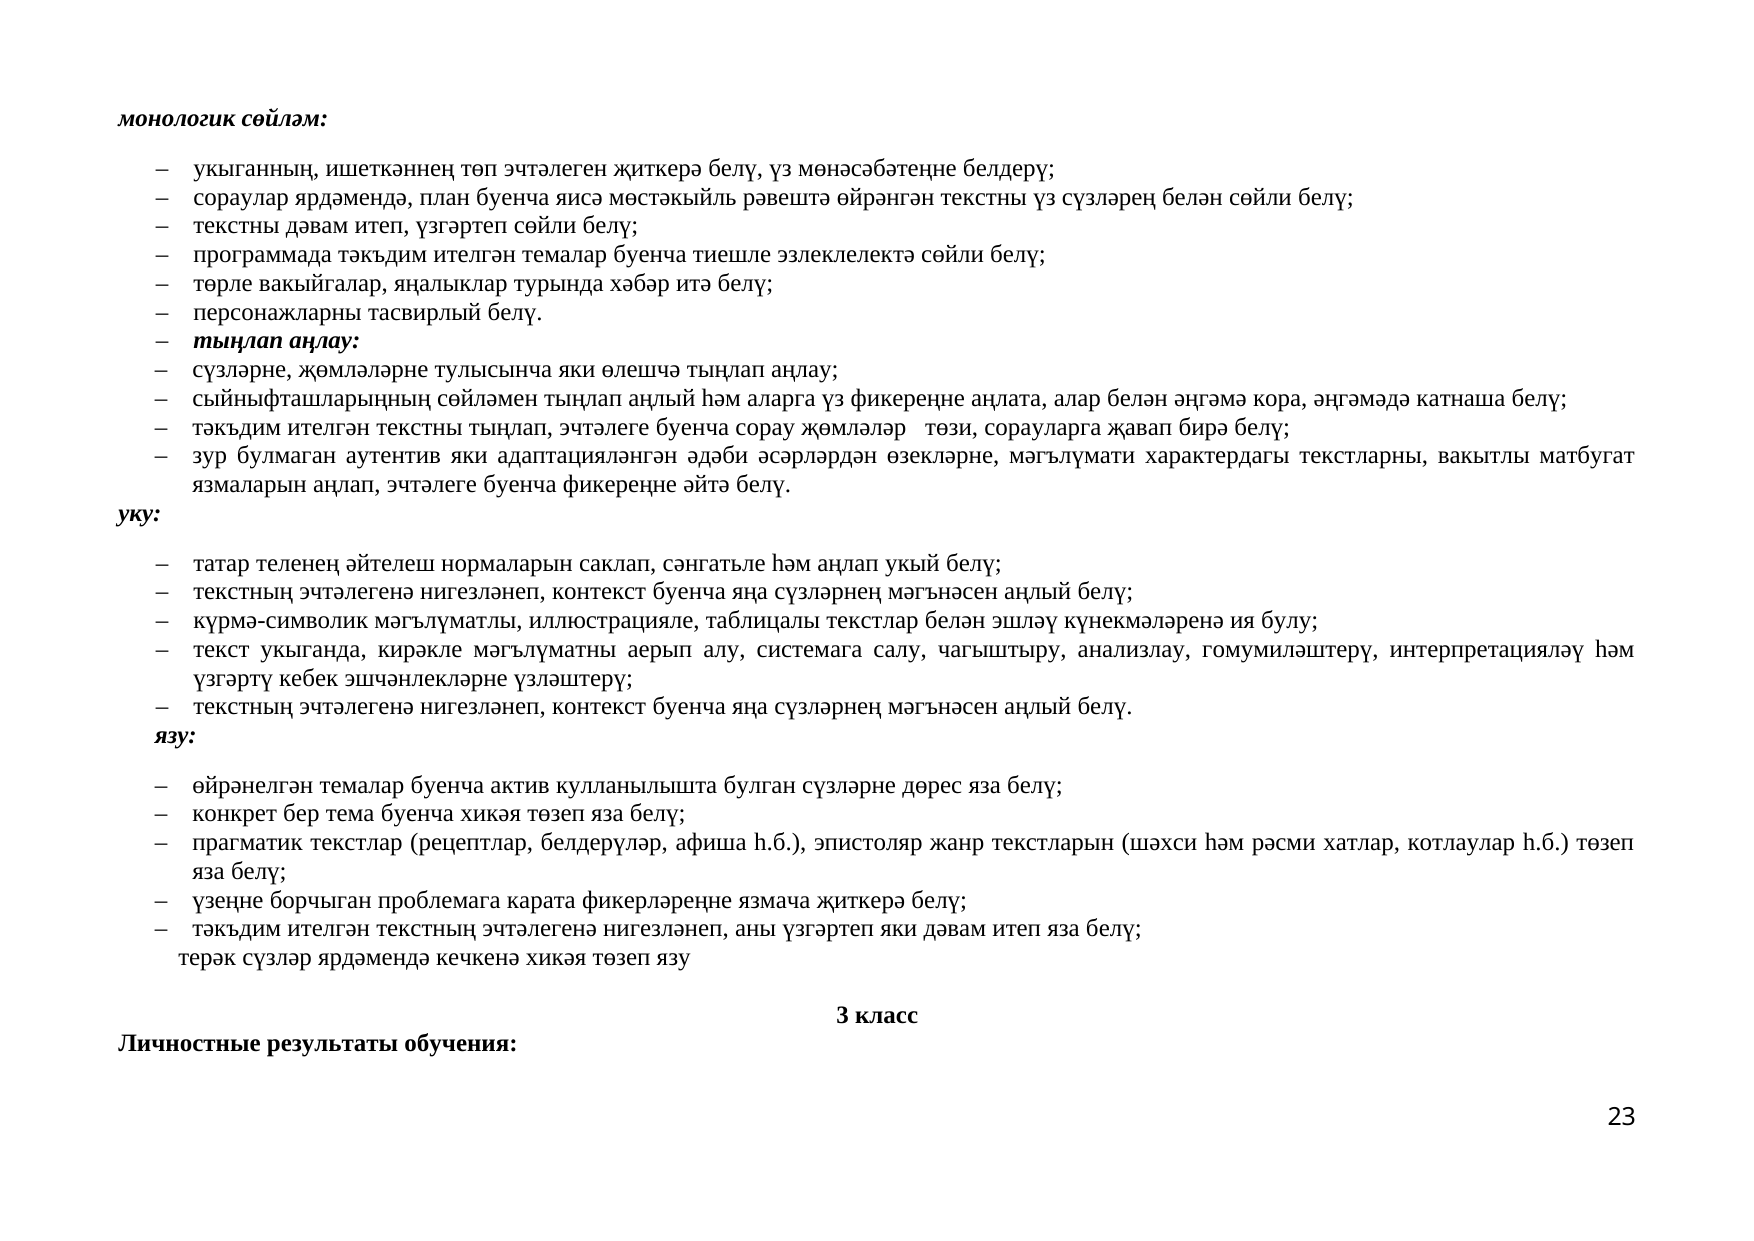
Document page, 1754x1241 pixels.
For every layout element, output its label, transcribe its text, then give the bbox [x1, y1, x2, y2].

list тәкъдим ителгән текстны тыңлап, эчтәлеге буенча сорау җөмләләр төзи, сорауларга җавап бирә белү; [154, 412, 1636, 441]
list конкрет бер тема буенча хикәя төзеп яза белү; [154, 798, 1636, 827]
list сораулар ярдәмендә, план буенча яисә мөстәкыйль рәвештә өйрәнгән текстны үз сүзләрең белән сөйли белү; [156, 182, 1636, 211]
list тыңлап аңлау: [156, 326, 1636, 354]
list үзеңне борчыган проблемага карата фикерләреңне язмача җиткерә белү; [154, 885, 1636, 913]
text Личностные результаты обучения: [118, 1028, 1636, 1057]
list күрмә-символик мәгълүматлы, иллюстрацияле, таблицалы текстлар белән эшләү күнекмәләренә ия булу; [156, 605, 1636, 634]
text язу: [118, 720, 1636, 749]
list персонажларны тасвирлый белү. [156, 297, 1636, 326]
text уку: [118, 498, 1636, 527]
list сүзләрне, җөмләләрне тулысынча яки өлешчә тыңлап аңлау; [154, 354, 1636, 383]
list өйрәнелгән темалар буенча актив кулланылышта булган сүзләрне дөрес яза белү; [154, 770, 1636, 798]
list прагматик текстлар (рецептлар, белдерүләр, афиша һ.б.), эпистоляр жанр текстларын (шәхси һәм рәсми хатлар, котлаулар һ.б.) төзеп яза белү; [154, 827, 1636, 885]
list тәкъдим ителгән текстның эчтәлегенә нигезләнеп, аны үзгәртеп яки дәвам итеп яза белү; [154, 913, 1636, 942]
list текст укыганда, кирәкле мәгълүматны аерып алу, системага салу, чагыштыру, анализлау, гомумиләштерү, интерпретацияләү һәм үзгәртү кебек эшчәнлекләрне үзләштерү; [156, 634, 1636, 691]
text монологик сөйләм: [118, 103, 1636, 132]
list татар теленең әйтелеш нормаларын саклап, сәнгатьле һәм аңлап укый белү; [156, 548, 1636, 576]
list төрле вакыйгалар, яңалыклар турында хәбәр итә белү; [156, 268, 1636, 297]
text терәк сүзләр ярдәмендә кечкенә хикәя төзеп язу [119, 942, 1636, 971]
text 3 класс [118, 1000, 1636, 1028]
list текстның эчтәлегенә нигезләнеп, контекст буенча яңа сүзләрнең мәгънәсен аңлый белү. [156, 691, 1636, 720]
list программада тәкъдим ителгән темалар буенча тиешле эзлеклелектә сөйли белү; [156, 239, 1636, 268]
list зур булмаган аутентив яки адаптацияләнгән әдәби әсәрләрдән өзекләрне, мәгълүмати характердагы текстларны, вакытлы матбугат язмаларын аңлап, эчтәлеге буенча фикереңне әйтә белү. [154, 441, 1636, 498]
list укыганның, ишеткәннең төп эчтәлеген җиткерә белү, үз мөнәсәбәтеңне белдерү; [156, 153, 1636, 182]
list сыйныфташларыңның сөйләмен тыңлап аңлый һәм аларга үз фикереңне аңлата, алар белән әңгәмә кора, әңгәмәдә катнаша белү; [154, 383, 1636, 412]
list текстны дәвам итеп, үзгәртеп сөйли белү; [156, 211, 1636, 239]
list текстның эчтәлегенә нигезләнеп, контекст буенча яңа сүзләрнең мәгънәсен аңлый белү; [156, 576, 1636, 605]
